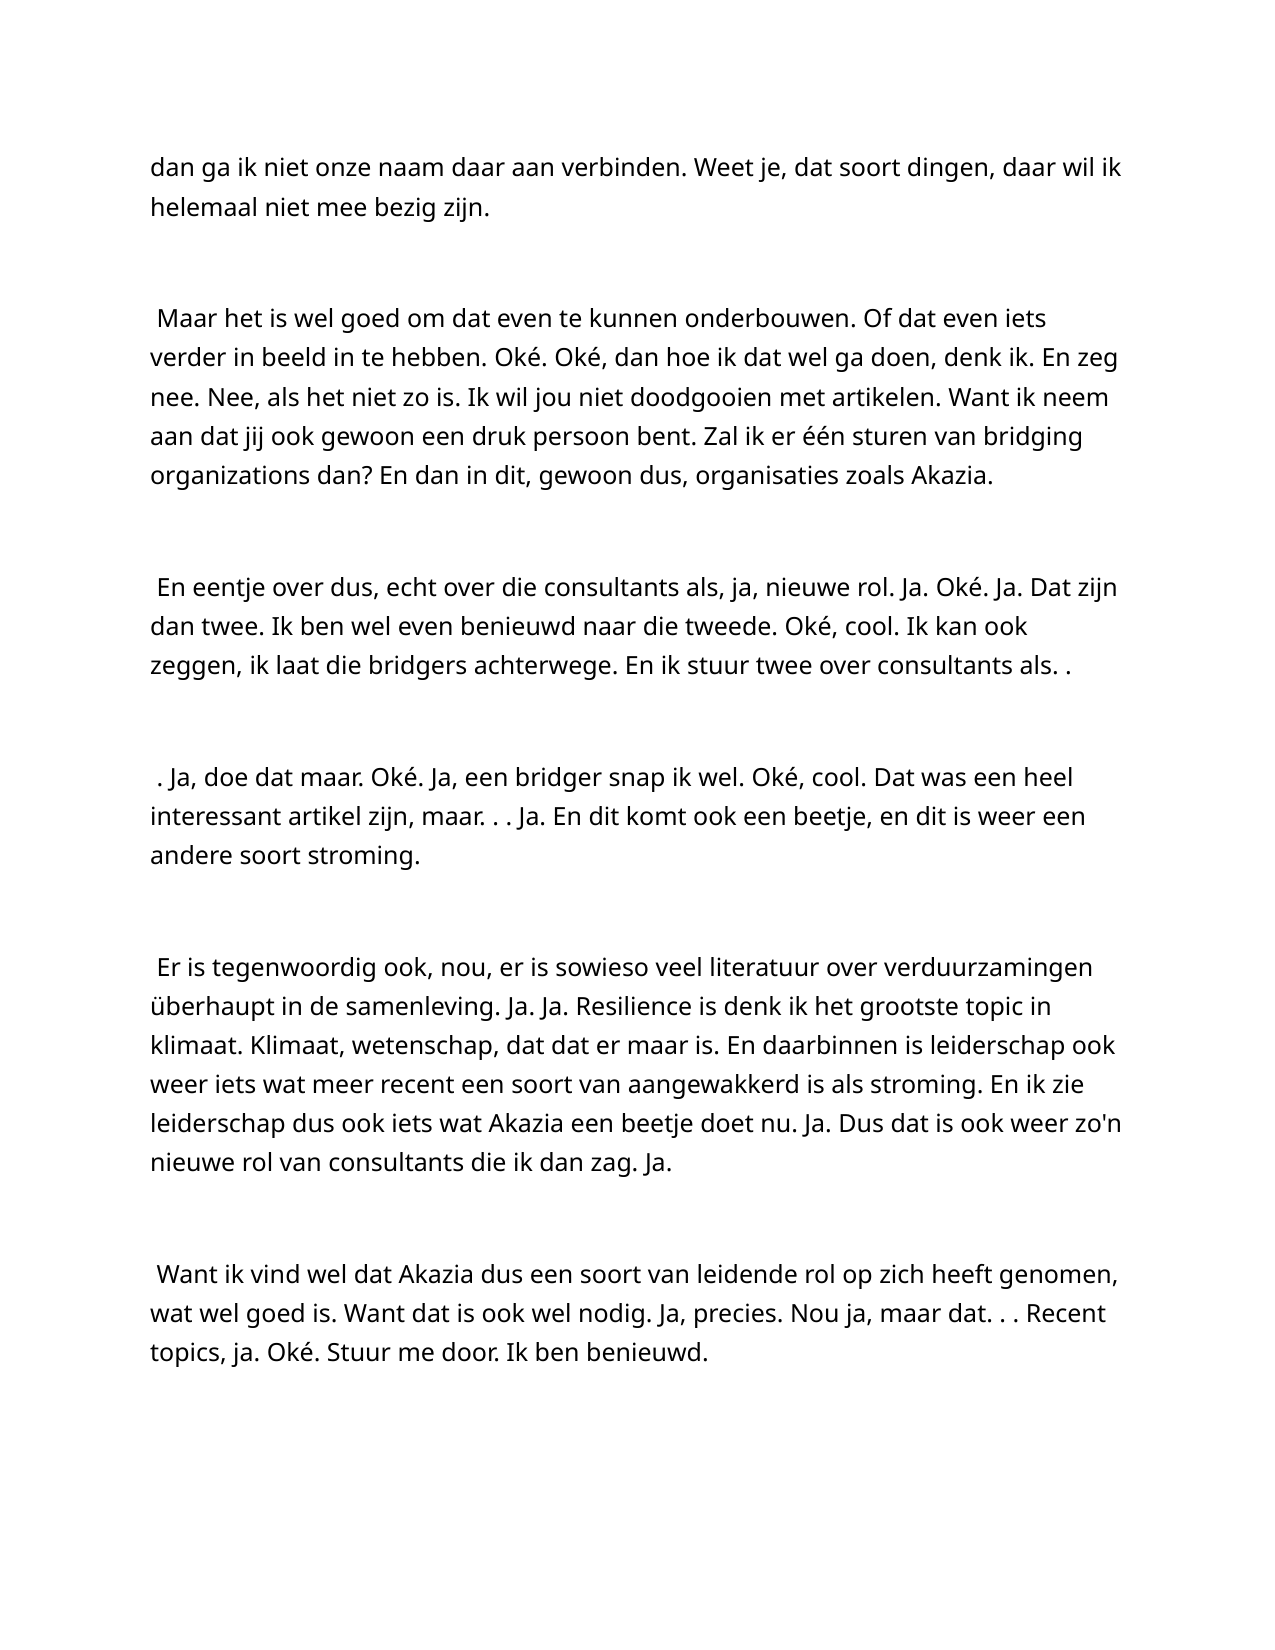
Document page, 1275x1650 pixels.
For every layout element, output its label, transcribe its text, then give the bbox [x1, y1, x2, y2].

text Maar het is wel goed om dat even te kunnen onderbouwen. Of dat even iets verder in beeld in te hebben. Oké. Oké, dan hoe ik dat wel ga doen, denk ik. En zeg nee. Nee, als het niet zo is. Ik wil jou niet doodgooien met artikelen. Want ik neem aan dat jij ook gewoon een druk persoon bent. Zal ik er één sturen van bridging organizations dan? En dan in dit, gewoon dus, organisaties zoals Akazia. [150, 301, 1125, 492]
text . Ja, doe dat maar. Oké. Ja, een bridger snap ik wel. Oké, cool. Dat was een heel interessant artikel zijn, maar. . . Ja. En dit komt ook een beetje, en dit is weer een andere soort stroming. [150, 759, 1125, 872]
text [150, 150, 1125, 223]
text Want ik vind wel dat Akazia dus een soort van leidende rol op zich heeft genomen, wat wel goed is. Want dat is ook wel nodig. Ja, precies. Nou ja, maar dat. . . Recent topics, ja. Oké. Stuur me door. Ik ben benieuwd. [150, 1257, 1125, 1369]
text En eentje over dus, echt over die consultants als, ja, nieuwe rol. Ja. Oké. Ja. Dat zijn dan twee. Ik ben wel even benieuwd naar die tweede. Oké, cool. Ik kan ook zeggen, ik laat die bridgers achterwege. En ik stuur twee over consultants als. . [150, 569, 1125, 682]
text Er is tegenwoordig ook, nou, er is sowieso veel literatuur over verduurzamingen überhaupt in de samenleving. Ja. Ja. Resilience is denk ik het grootste topic in klimaat. Klimaat, wetenschap, dat dat er maar is. En daarbinnen is leiderschap ook weer iets wat meer recent een soort van aangewakkerd is als stroming. En ik zie leiderschap dus ook iets wat Akazia een beetje doet nu. Ja. Dus dat is ook weer zo'n nieuwe rol van consultants die ik dan zag. Ja. [150, 949, 1125, 1179]
